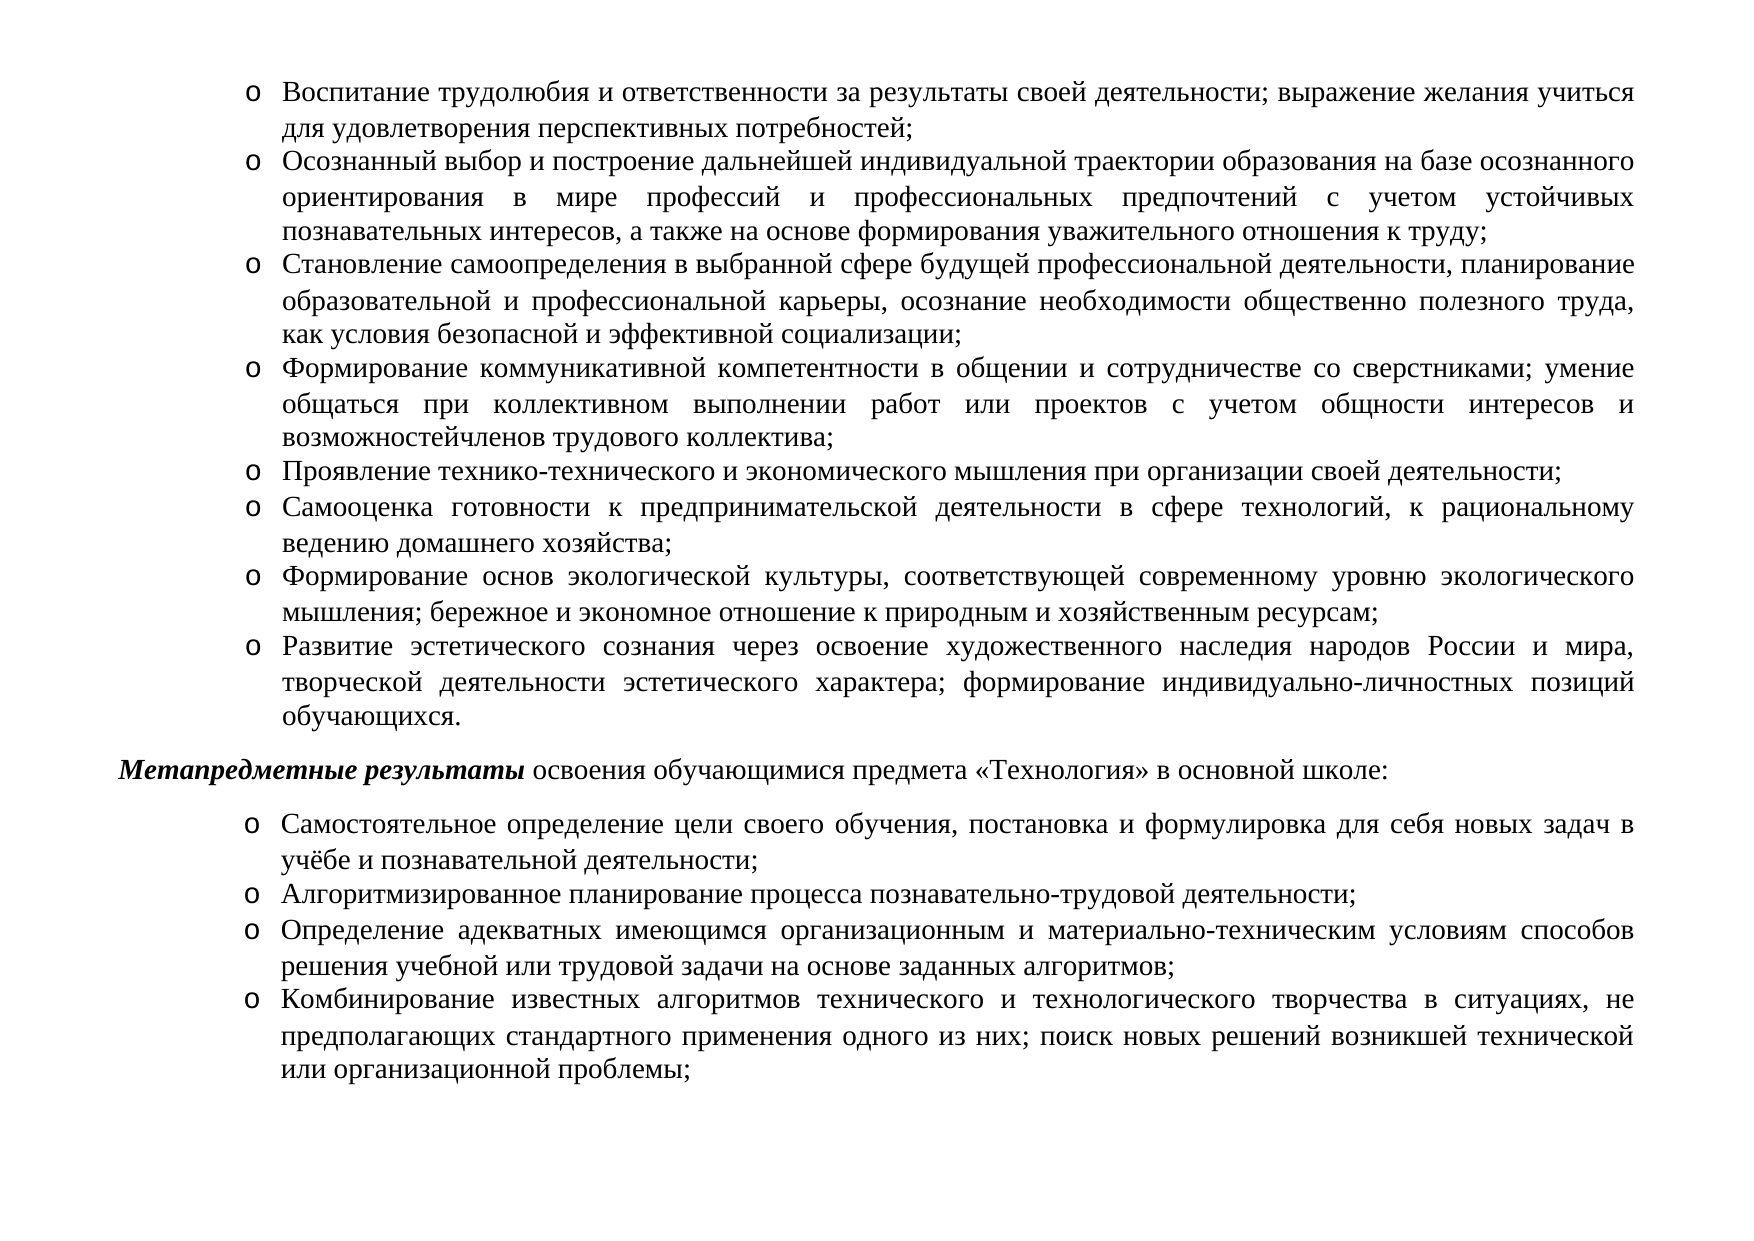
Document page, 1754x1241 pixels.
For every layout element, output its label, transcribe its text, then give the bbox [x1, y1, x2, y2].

list Алгоритмизированное планирование процесса познавательно-трудовой деятельности; [243, 876, 1636, 912]
list Формирование основ экологической культуры, соответствующей современному уровню экологического мышления; бережное и экономное отношение к природным и хозяйственным ресурсам; [244, 558, 1636, 628]
list Формирование коммуникативной компетентности в общении и сотрудничестве со сверстниками; умение общаться при коллективном выполнении работ или проектов с учетом общности интересов и возможностейчленов трудового коллектива; [244, 350, 1636, 453]
list Воспитание трудолюбия и ответственности за результаты своей деятельности; выражение желания учиться для удовлетворения перспективных потребностей; [244, 74, 1636, 143]
list Самооценка готовности к предпринимательской деятельности в сфере технологий, к рациональному ведению домашнего хозяйства; [244, 489, 1636, 558]
list Развитие эстетического сознания через освоение художественного наследия народов России и мира, творческой деятельности эстетического характера; формирование индивидуально-личностных позиций обучающихся. [244, 628, 1636, 731]
list Определение адекватных имеющимся организационным и материально-техническим условиям способов решения учебной или трудовой задачи на основе заданных алгоритмов; [243, 912, 1636, 982]
text Метапредметные результаты освоения обучающимися предмета «Технология» в основной школе: [118, 752, 1636, 786]
list Самостоятельное определение цели своего обучения, постановка и формулировка для себя новых задач в учёбе и познавательной деятельности; [243, 806, 1636, 876]
list Становление самоопределения в выбранной сфере будущей профессиональной деятельности, планирование образовательной и профессиональной карьеры, осознание необходимости общественно полезного труда, как условия безопасной и эффективной социализации; [244, 247, 1636, 350]
list Проявление технико-технического и экономического мышления при организации своей деятельности; [244, 453, 1636, 489]
list Осознанный выбор и построение дальнейшей индивидуальной траектории образования на базе осознанного ориентирования в мире профессий и профессиональных предпочтений с учетом устойчивых познавательных интересов, а также на основе формирования уважительного отношения к труду; [244, 143, 1636, 247]
list Комбинирование известных алгоритмов технического и технологического творчества в ситуациях, не предполагающих стандартного применения одного из них; поиск новых решений возникшей технической или организационной проблемы; [243, 982, 1636, 1085]
